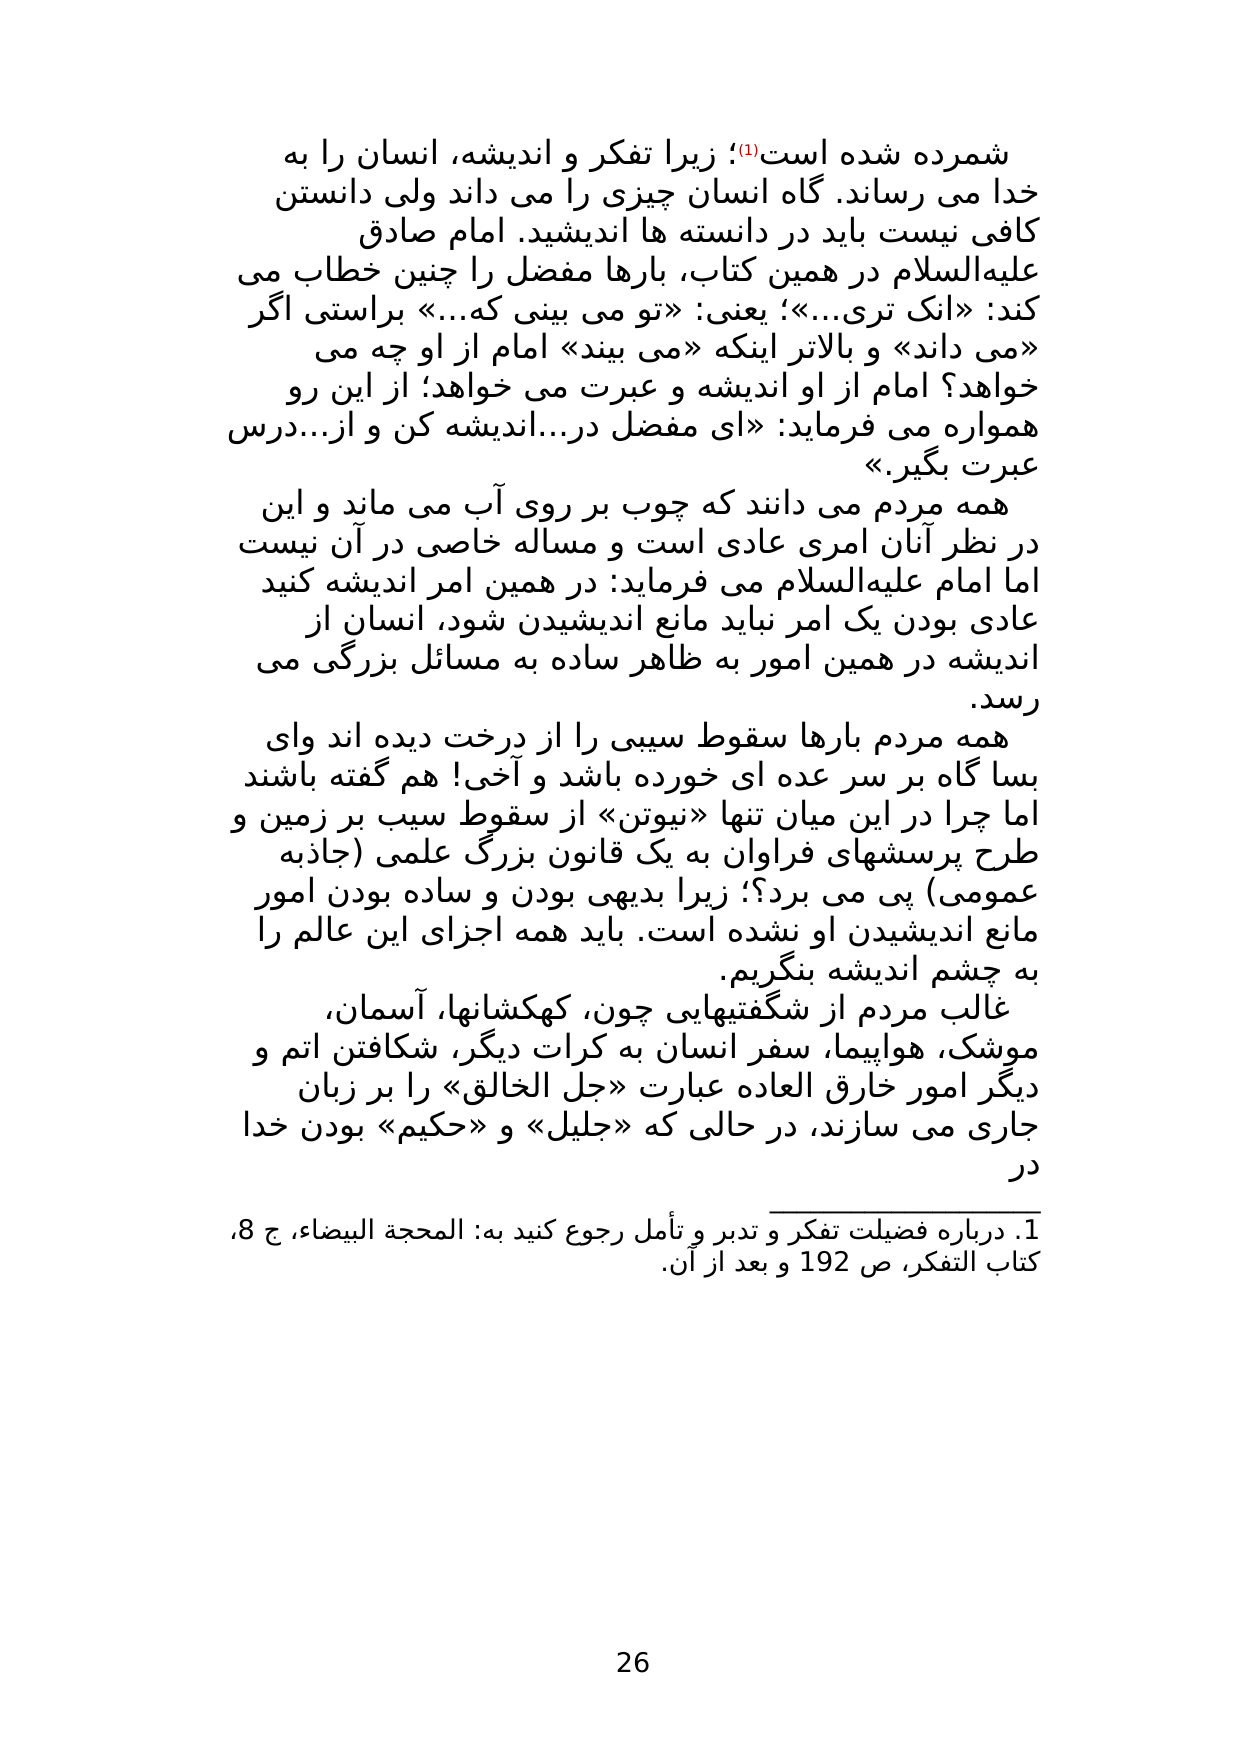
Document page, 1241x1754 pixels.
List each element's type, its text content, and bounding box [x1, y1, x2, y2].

text شمرده شده است(1)؛ زیرا تفکر و اندیشه، انسان را به خدا می رساند. گاه انسان چیزی را می داند ولی دانستن کافی نیست باید در دانسته ها اندیشید. امام صادق عليه‌السلام در همین کتاب، بارها مفضل را چنین خطاب می کند: «انک تری...»؛ یعنی: «تو می بینی که...» براستی اگر «می داند» و بالاتر اینکه «می بیند» امام از او چه می خواهد؟ امام از او اندیشه و عبرت می خواهد؛ از این رو همواره می فرماید: «ای مفضل در...اندیشه کن و از...درس عبرت بگیر.» [225, 134, 1041, 483]
text غالب مردم از شگفتیهایی چون، کهکشانها، آسمان، موشک، هواپیما، سفر انسان به کرات دیگر، شکافتن اتم و دیگر امور خارق العاده عبارت «جل الخالق» را بر زبان جاری می سازند، در حالی که «جلیل» و «حکیم» بودن خدا در [225, 988, 1041, 1183]
text همه مردم بارها سقوط سیبی را از درخت دیده اند وای بسا گاه بر سر عده ای خورده باشد و آخی! هم گفته باشند اما چرا در این میان تنها «نیوتن» از سقوط سیب بر زمین و طرح پرسشهای فراوان به یک قانون بزرگ علمی (جاذبه عمومی) پی می برد؟؛ زیرا بدیهی بودن و ساده بودن امور مانع اندیشیدن او نشده است. باید همه اجزای این عالم را به چشم اندیشه بنگریم. [225, 716, 1041, 988]
text 1. درباره فضیلت تفکر و تدبر و تأمل رجوع کنید به: المحجة البیضاء، ج 8، کتاب التفکر، ص 192 و بعد از آن. [225, 1214, 1041, 1277]
text همه مردم می دانند که چوب بر روی آب می ماند و این در نظر آنان امری عادی است و مساله خاصی در آن نیست اما امام عليه‌السلام می فرماید: در همین امر اندیشه کنید عادی بودن یک امر نباید مانع اندیشیدن شود، انسان از اندیشه در همین امور به ظاهر ساده به مسائل بزرگی می رسد. [225, 483, 1041, 716]
text ____________________ [225, 1183, 1041, 1214]
